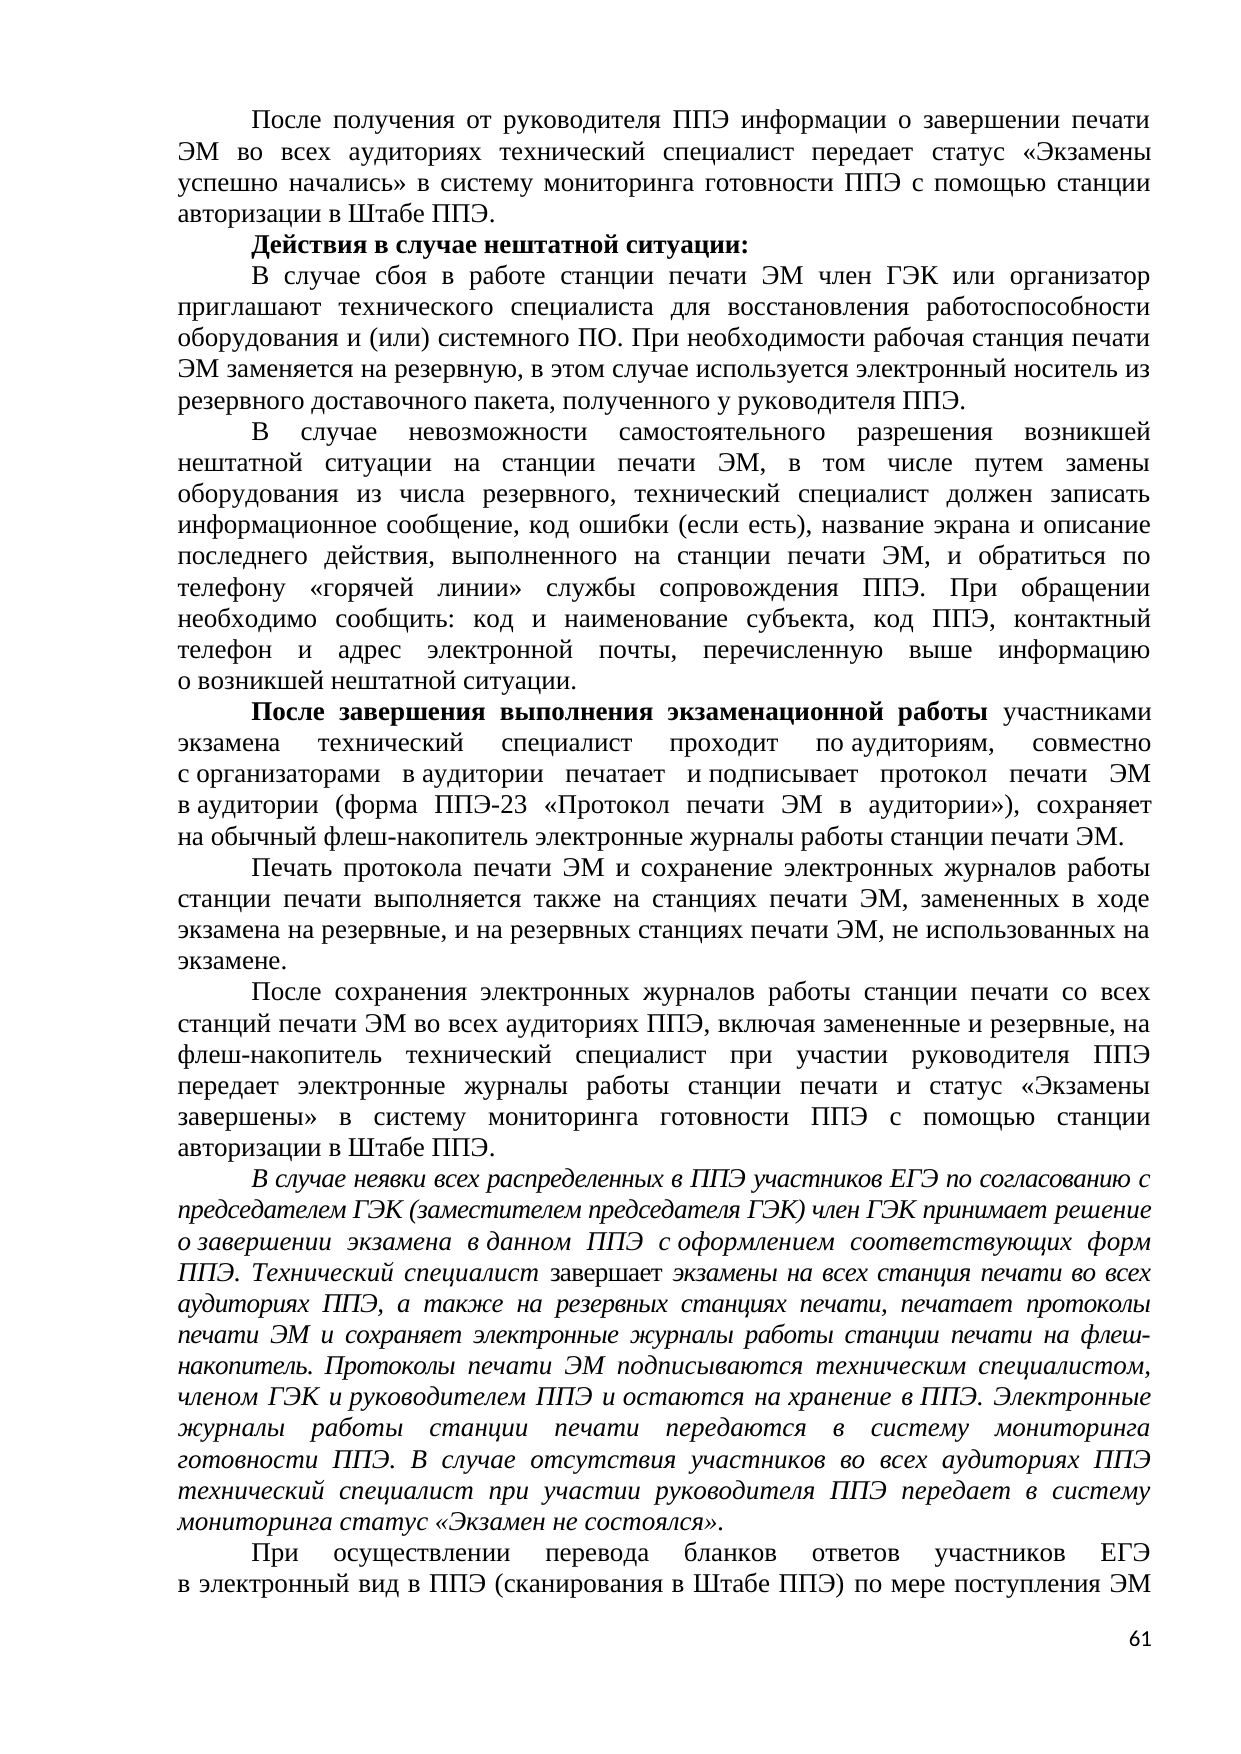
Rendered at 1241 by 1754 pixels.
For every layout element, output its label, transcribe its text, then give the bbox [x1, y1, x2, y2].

text После завершения выполнения экзаменационной работы участниками экзамена технический специалист проходит по аудиториям, совместно с организаторами в аудитории печатает и подписывает протокол печати ЭМ в аудитории (форма ППЭ-23 «Протокол печати ЭМ в аудитории»), сохраняет на обычный флеш-накопитель электронные журналы работы станции печати ЭМ. [177, 695, 1152, 851]
text Печать протокола печати ЭМ и сохранение электронных журналов работы станции печати выполняется также на станциях печати ЭМ, замененных в ходе экзамена на резервные, и на резервных станциях печати ЭМ, не использованных на экзамене. [177, 851, 1152, 976]
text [177, 1536, 1152, 1598]
text После получения от руководителя ППЭ информации о завершении печати ЭМ во всех аудиториях технический специалист передает статус «Экзамены успешно начались» в систему мониторинга готовности ППЭ с помощью станции авторизации в Штабе ППЭ. [177, 103, 1152, 228]
text После сохранения электронных журналов работы станции печати со всех станций печати ЭМ во всех аудиториях ППЭ, включая замененные и резервные, на флеш-накопитель технический специалист при участии руководителя ППЭ передает электронные журналы работы станции печати и статус «Экзамены завершены» в систему мониторинга готовности ППЭ с помощью станции авторизации в Штабе ППЭ. [177, 976, 1152, 1162]
text Действия в случае нештатной ситуации: [177, 228, 1152, 259]
text В случае невозможности самостоятельного разрешения возникшей нештатной ситуации на станции печати ЭМ, в том числе путем замены оборудования из числа резервного, технический специалист должен записать информационное сообщение, код ошибки (если есть), название экрана и описание последнего действия, выполненного на станции печати ЭМ, и обратиться по телефону «горячей линии» службы сопровождения ППЭ. При обращении необходимо сообщить: код и наименование субъекта, код ППЭ, контактный телефон и адрес электронной почты, перечисленную выше информацию о возникшей нештатной ситуации. [177, 415, 1152, 695]
text В случае сбоя в работе станции печати ЭМ член ГЭК или организатор приглашают технического специалиста для восстановления работоспособности оборудования и (или) системного ПО. При необходимости рабочая станция печати ЭМ заменяется на резервную, в этом случае используется электронный носитель из резервного доставочного пакета, полученного у руководителя ППЭ. [177, 259, 1152, 415]
text В случае неявки всех распределенных в ППЭ участников ЕГЭ по согласованию с председателем ГЭК (заместителем председателя ГЭК) член ГЭК принимает решение о завершении экзамена в данном ППЭ с оформлением соответствующих форм ППЭ. Технический специалист завершает экзамены на всех станция печати во всех аудиториях ППЭ, а также на резервных станциях печати, печатает протоколы печати ЭМ и сохраняет электронные журналы работы станции печати на флеш-накопитель. Протоколы печати ЭМ подписываются техническим специалистом, членом ГЭК и руководителем ППЭ и остаются на хранение в ППЭ. Электронные журналы работы станции печати передаются в систему мониторинга готовности ППЭ. В случае отсутствия участников во всех аудиториях ППЭ технический специалист при участии руководителя ППЭ передает в систему мониторинга статус «Экзамен не состоялся». [177, 1162, 1152, 1536]
